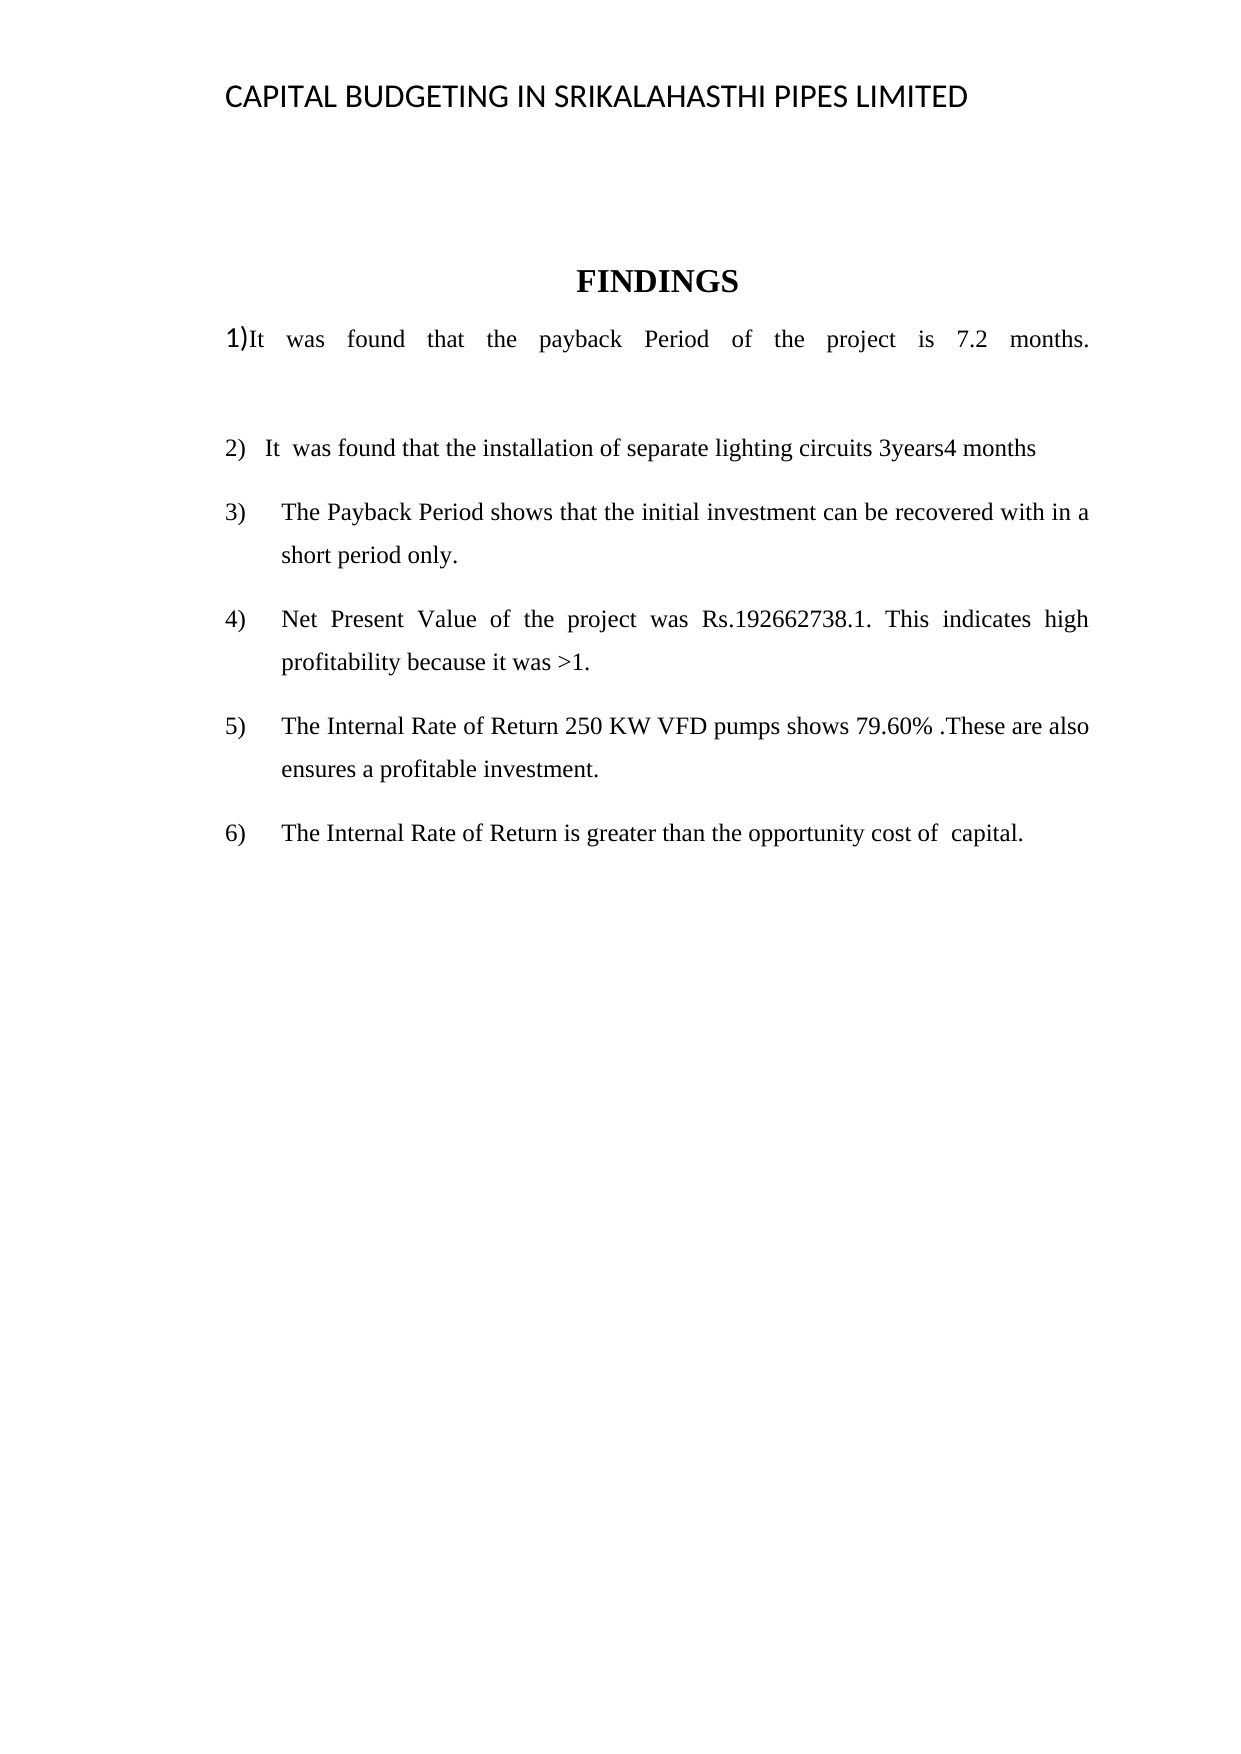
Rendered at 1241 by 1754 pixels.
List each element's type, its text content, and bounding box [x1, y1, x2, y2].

text 6) The Internal Rate of Return is greater than the opportunity cost of capital. [225, 818, 1090, 847]
text 3) The Payback Period shows that the initial investment can be recovered with in a short period only. [225, 497, 1090, 568]
text FINDINGS [225, 261, 1090, 299]
text 4) Net Present Value of the project was Rs.192662738.1. This indicates high profitability because it was >1. [225, 604, 1090, 676]
text 2) It was found that the installation of separate lighting circuits 3years4 months [225, 433, 1090, 461]
text 1)It was found that the payback Period of the project is 7.2 months. [225, 319, 1090, 397]
text 5) The Internal Rate of Return 250 KW VFD pumps shows 79.60% .These are also ensures a profitable investment. [225, 711, 1090, 783]
